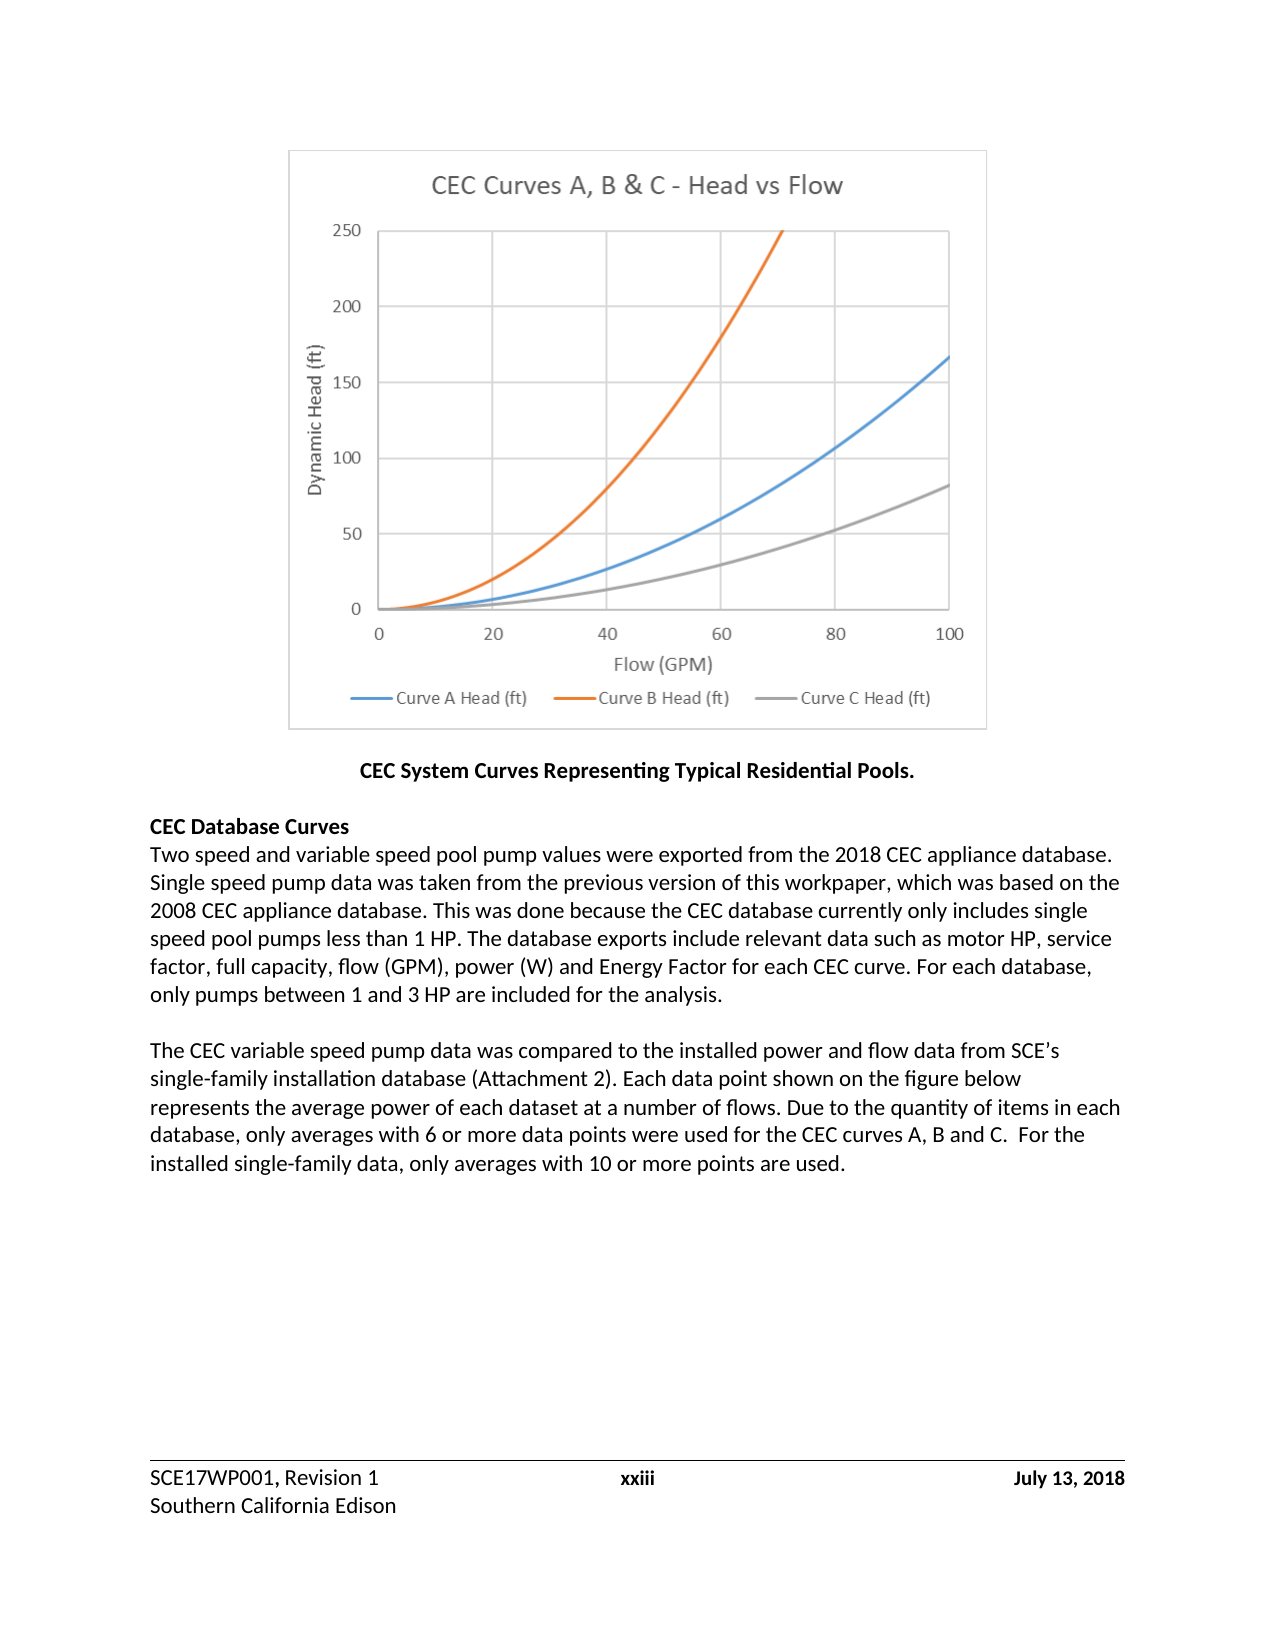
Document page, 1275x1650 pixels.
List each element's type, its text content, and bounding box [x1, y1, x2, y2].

text System Curves Representing Typical Residential Pools. [150, 756, 1125, 784]
picture [288, 150, 988, 730]
text CEC Database Curves [150, 812, 1125, 840]
text Two speed and variable speed pool pump values were exported from the 2018 CEC appliance database. Single speed pump data was taken from the previous version of this workpaper, which was based on the 2008 CEC appliance database. This was done because the CEC database currently only includes single speed pool pumps less than 1 HP. The database exports include relevant data such as motor HP, service factor, full capacity, flow (GPM), power (W) and Energy Factor for each CEC curve. For each database, only pumps between 1 and 3 HP are included for the analysis. [150, 840, 1125, 1008]
text The CEC variable speed pump data was compared to the installed power and flow data from SCE’s single-family installation database (Attachment 2). Each data point shown on the figure below represents the average power of each dataset at a number of flows. Due to the quantity of items in each database, only averages with 6 or more data points were used for the CEC curves A, B and C. For the installed single-family data, only averages with 10 or more points are used. [150, 1037, 1125, 1177]
